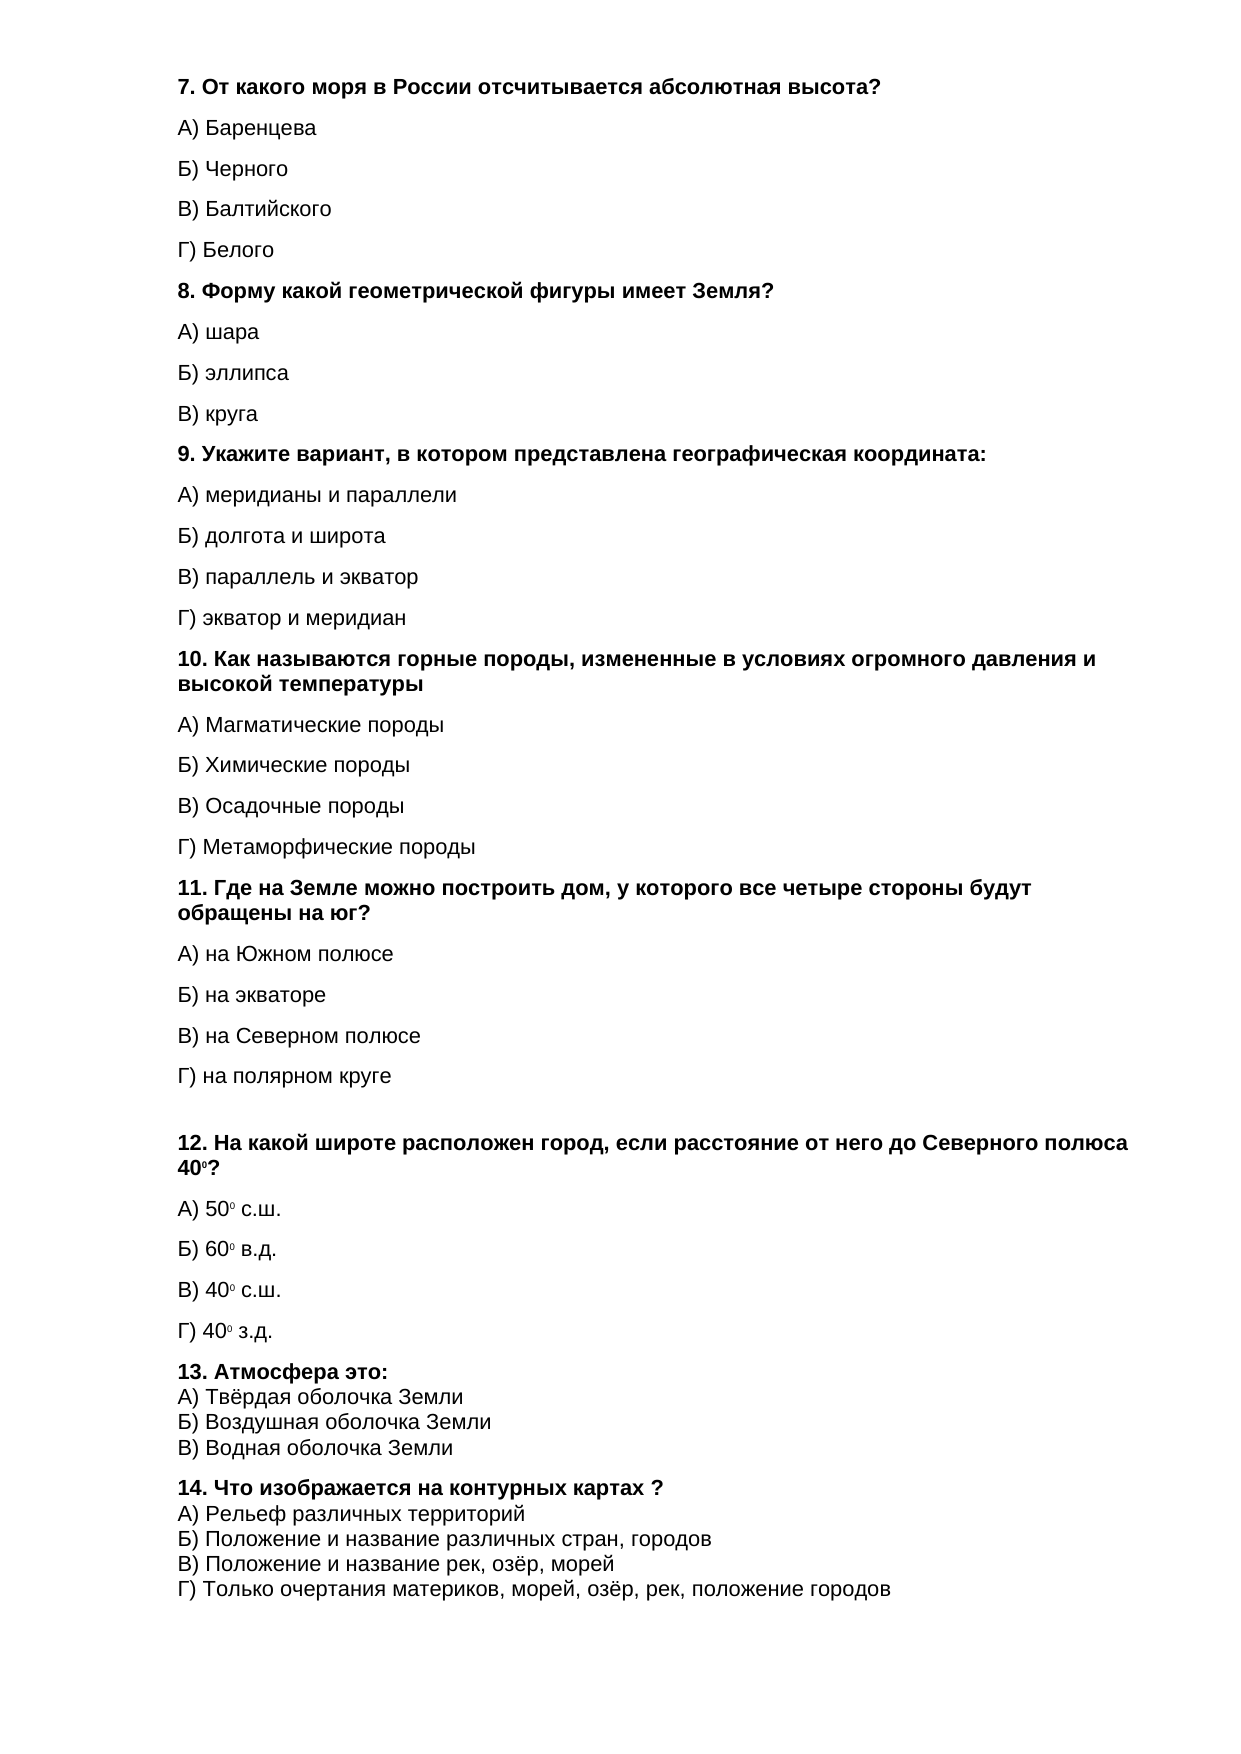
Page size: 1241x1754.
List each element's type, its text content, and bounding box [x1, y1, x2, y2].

text 13. Атмосфера это: А) Твёрдая оболочка Земли Б) Воздушная оболочка Земли В) Водная оболочка Земли [177, 1359, 1152, 1460]
text Б) 600 в.д. [177, 1236, 1152, 1262]
text А) на Южном полюсе [177, 941, 1152, 966]
text 8. Форму какой геометрической фигуры имеет Земля? [177, 278, 1152, 303]
text Г) Белого [177, 237, 1152, 262]
text Б) на экваторе [177, 982, 1152, 1007]
text А) Магматические породы [177, 712, 1152, 737]
text А) шара [177, 319, 1152, 344]
text 9. Укажите вариант, в котором представлена географическая координата: [177, 441, 1152, 467]
text В) 400 с.ш. [177, 1277, 1152, 1302]
text Б) Химические породы [177, 752, 1152, 778]
text В) Балтийского [177, 196, 1152, 222]
text Г) на полярном круге [177, 1063, 1152, 1089]
text В) параллель и экватор [177, 564, 1152, 589]
text А) Баренцева [177, 115, 1152, 140]
text В) круга [177, 401, 1152, 426]
text Б) эллипса [177, 360, 1152, 385]
text 11. Где на Земле можно построить дом, у которого все четыре стороны будут обращены на юг? [177, 875, 1152, 925]
text Б) долгота и широта [177, 523, 1152, 548]
text 10. Как называются горные породы, измененные в условиях огромного давления и высокой температуры [177, 646, 1152, 696]
text В) Осадочные породы [177, 793, 1152, 818]
text 12. На какой широте расположен город, если расстояние от него до Северного полюса 400? [177, 1104, 1152, 1180]
text Г) экватор и меридиан [177, 605, 1152, 630]
text Г) 400 з.д. [177, 1318, 1152, 1343]
text Г) Метаморфические породы [177, 834, 1152, 859]
text А) меридианы и параллели [177, 482, 1152, 507]
text В) на Северном полюсе [177, 1023, 1152, 1048]
text 7. От какого моря в России отсчитывается абсолютная высота? [177, 74, 1152, 99]
text 14. Что изображается на контурных картах ? А) Рельеф различных территорий Б) Положение и название различных стран, городов В) Положение и название рек, озёр, морей Г) Только очертания материков, морей, озёр, рек, положение городов [177, 1475, 1152, 1601]
text А) 500 с.ш. [177, 1196, 1152, 1221]
text Б) Черного [177, 156, 1152, 181]
